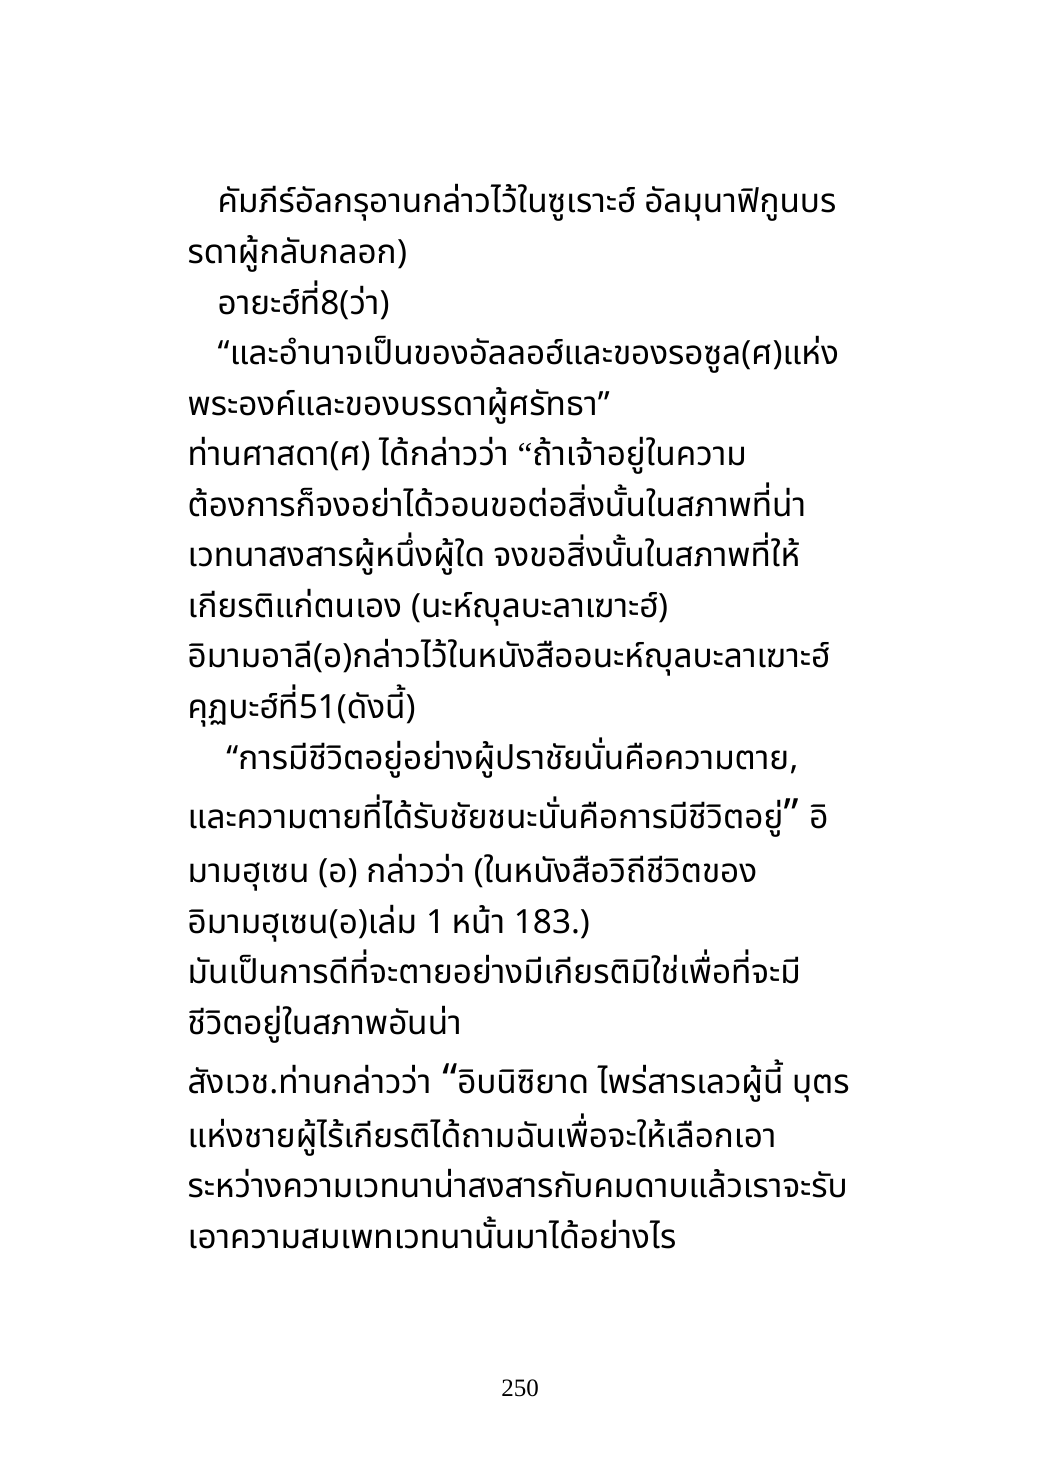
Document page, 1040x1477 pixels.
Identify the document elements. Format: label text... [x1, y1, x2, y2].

text อายะฮ์ที่8(ว่า) [187, 278, 852, 329]
text อิมามฮุเซน(อ)เล่ม 1หน้า 183.) [187, 898, 852, 948]
text “และอำนาจเป็นของอัลลอฮ์และของรอซูล(ศ)แห่งพระองค์และของบรรดาผู้ศรัทธา” [187, 329, 852, 430]
text คัมภีร์อัลกรุอานกล่าวไว้ในซูเราะฮ์ อัลมุนาฟิกูนบรรดาผู้กลับกลอก) [187, 177, 852, 278]
text “การมีชีวิตอยู่อย่างผู้ปราชัยนั่นคือความตาย, และความตายที่ได้รับชัยชนะนั่นคือการมีชีวิตอยู่” อิมามฮุเซน (อ) กล่าวว่า (ในหนังสือวิถีชีวิตของ [187, 733, 852, 898]
text มันเป็นการดีที่จะตายอย่างมีเกียรติมิใช่เพื่อที่จะมีชีวิตอยู่ในสภาพอันน่า [187, 948, 852, 1049]
text อิมามอาลี(อ)กล่าวไว้ในหนังสืออนะห์ญุลบะลาเฆาะฮ์ คุฏบะฮ์ที่51(ดังนี้) [187, 632, 852, 733]
text ท่านศาสดา(ศ) ได้กล่าวว่า “ถ้าเจ้าอยู่ในความต้องการก็จงอย่าได้วอนขอต่อสิ่งนั้นในสภาพที่น่าเวทนาสงสารผู้หนึ่งผู้ใด จงขอสิ่งนั้นในสภาพที่ให้เกียรติแก่ตนเอง (นะห์ญุลบะลาเฆาะฮ์) [187, 430, 852, 632]
text สังเวช.ท่านกล่าวว่า “อิบนิซิยาด ไพร่สารเลวผู้นี้ บุตรแห่งชายผู้ไร้เกียรติได้ถามฉันเพื่อจะให้เลือกเอาระหว่างความเวทนาน่าสงสารกับคมดาบแล้วเราจะรับเอาความสมเพทเวทนานั้นมาได้อย่างไร [187, 1049, 852, 1263]
